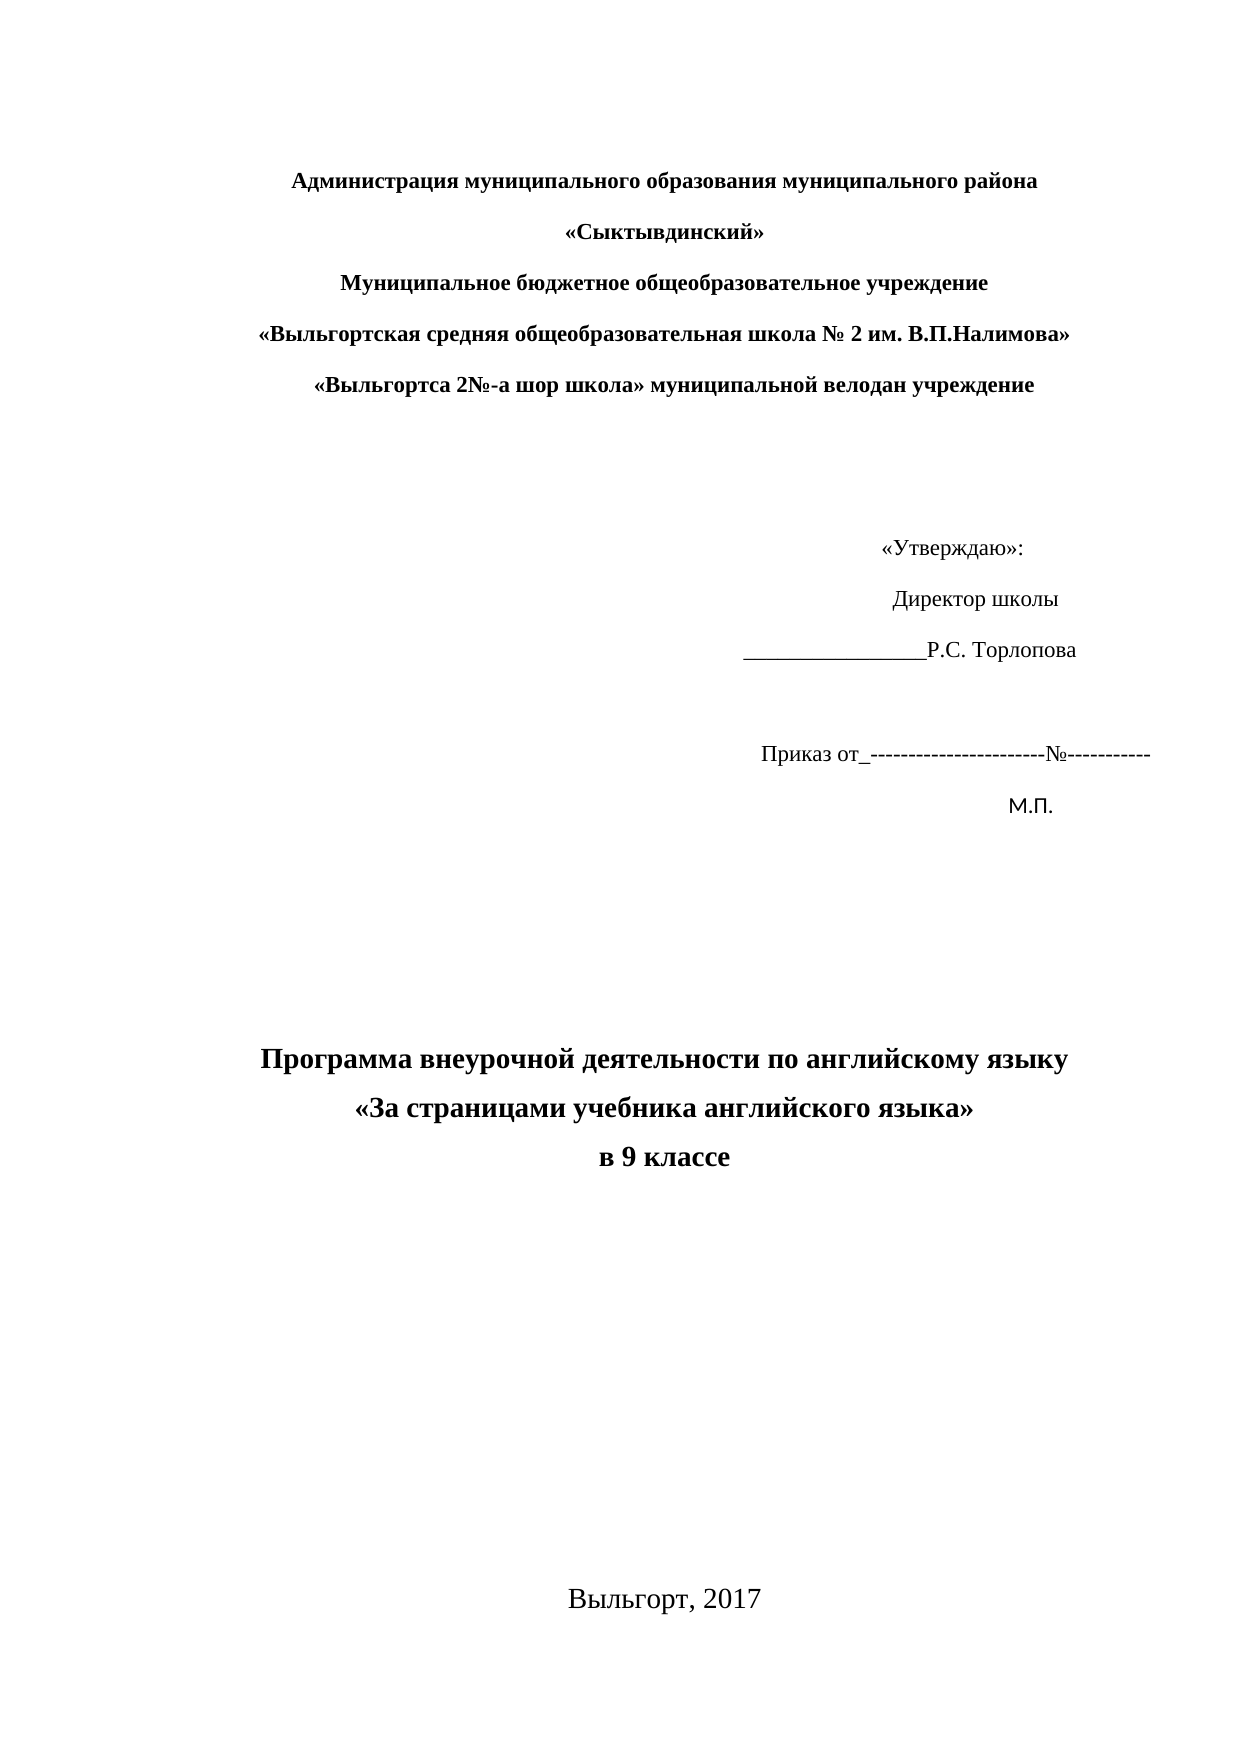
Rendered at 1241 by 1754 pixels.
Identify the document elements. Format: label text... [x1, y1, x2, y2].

text Администрация муниципального образования муниципального района [177, 167, 1152, 194]
text «Сыктывдинский» [177, 218, 1152, 245]
text «Утверждаю»: [177, 534, 1152, 560]
text «Выльгортса 2№-а шор школа» муниципальной велодан учреждение [177, 371, 1171, 398]
text ________________Р.С. Торлопова [177, 636, 1152, 662]
text Выльгорт, 2017 [177, 1582, 1152, 1615]
text М.П. [177, 791, 1152, 819]
text «Выльгортская средняя общеобразовательная школа № 2 им. В.П.Налимова» [177, 320, 1152, 347]
text Директор школы [177, 585, 1152, 611]
text «За страницами учебника английского языка» [177, 1090, 1152, 1123]
text в 9 классе [177, 1139, 1152, 1173]
text Муниципальное бюджетное общеобразовательное учреждение [177, 269, 1152, 296]
text Приказ от_-----------------------№----------- [177, 740, 1152, 766]
text Программа внеурочной деятельности по английскому языку [177, 1041, 1152, 1074]
